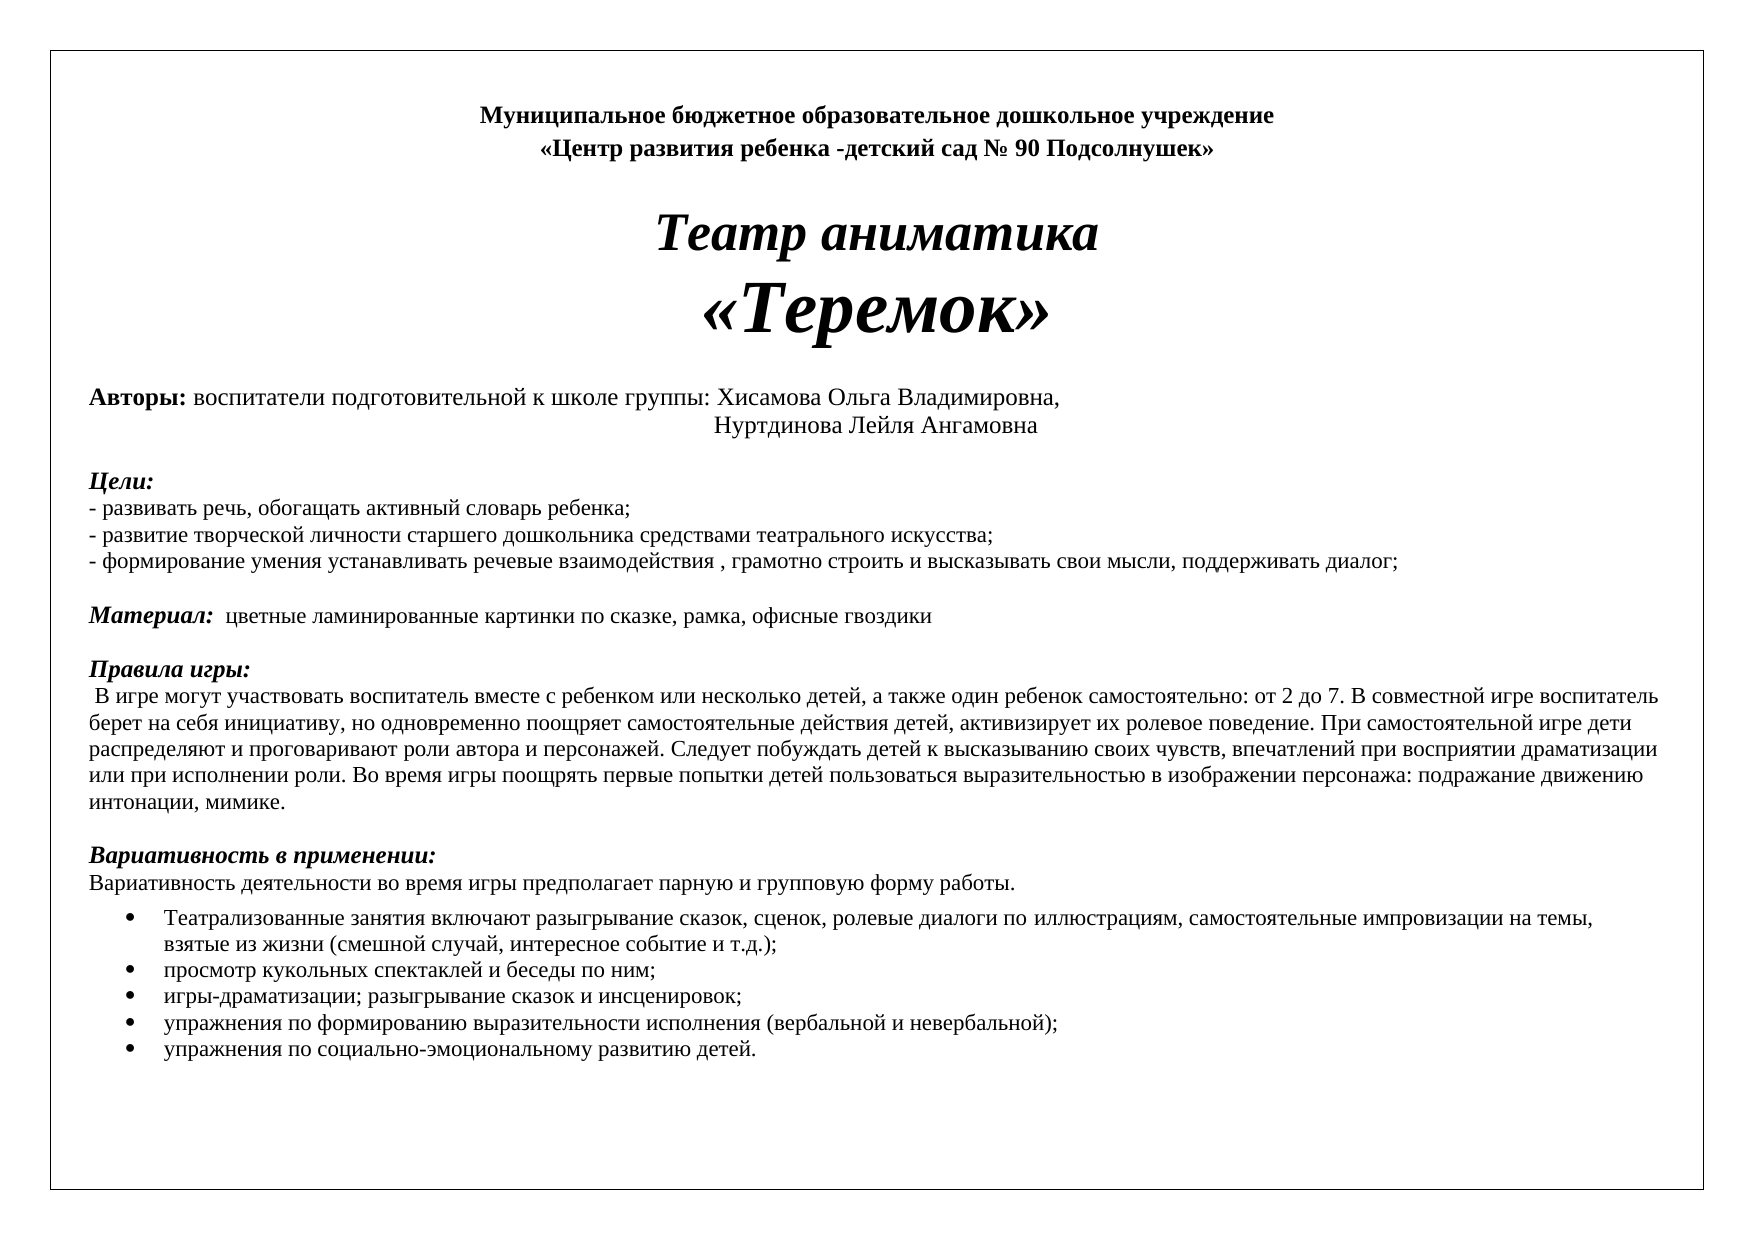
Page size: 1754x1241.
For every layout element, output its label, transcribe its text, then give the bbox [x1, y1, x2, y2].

text «Центр развития ребенка -детский сад № 90 Подсолнушек» [89, 133, 1665, 162]
text - развитие творческой личности старшего дошкольника средствами театрального искусства; [89, 521, 1665, 547]
list игры-драматизации; разыгрывание сказок и инсценировок; [126, 983, 1665, 1009]
text «Теремок» [89, 262, 1665, 348]
list просмотр кукольных спектаклей и беседы по ним; [126, 956, 1665, 983]
text В игре могут участвовать воспитатель вместе с ребенком или несколько детей, а также один ребенок самостоятельно: от 2 до 7. В совместной игре воспитатель берет на себя инициативу, но одновременно поощряет самостоятельные действия детей, активизирует их ролевое поведение. При самостоятельной игре дети распределяют и проговаривают роли автора и персонажей. Следует побуждать детей к высказыванию своих чувств, впечатлений при восприятии драматизации или при исполнении роли. Во время игры поощрять первые попытки детей пользоваться выразительностью в изображении персонажа: подражание движению интонации, мимике. [89, 682, 1665, 814]
text Вариативность в применении: [89, 841, 1665, 869]
text Авторы: воспитатели подготовительной к школе группы: Хисамова Ольга Владимировна, [89, 382, 1665, 411]
list упражнения по формированию выразительности исполнения (вербальной и невербальной); [126, 1009, 1665, 1035]
text Правила игры: [89, 654, 1665, 682]
text Театр аниматика [89, 200, 1665, 262]
text Цели: [89, 466, 1665, 494]
text Муниципальное бюджетное образовательное дошкольное учреждение [89, 100, 1665, 129]
list Театрализованные занятия включают разыгрывание сказок, сценок, ролевые диалоги по иллюстрациям, самостоятельные импровизации на темы, взятые из жизни (смешной случай, интересное событие и т.д.); [126, 903, 1665, 956]
text - развивать речь, обогащать активный словарь ребенка; [89, 494, 1665, 521]
text Материал: цветные ламинированные картинки по сказке, рамка, офисные гвоздики [89, 600, 1665, 629]
text Нуртдинова Лейля Ангамовна [89, 411, 1665, 439]
list упражнения по социально-эмоциональному развитию детей. [126, 1035, 1665, 1062]
text - формирование умения устанавливать речевые взаимодействия , грамотно строить и высказывать свои мысли, поддерживать диалог; [89, 547, 1665, 573]
text Вариативность деятельности во время игры предполагает парную и групповую форму работы. [89, 869, 1665, 896]
